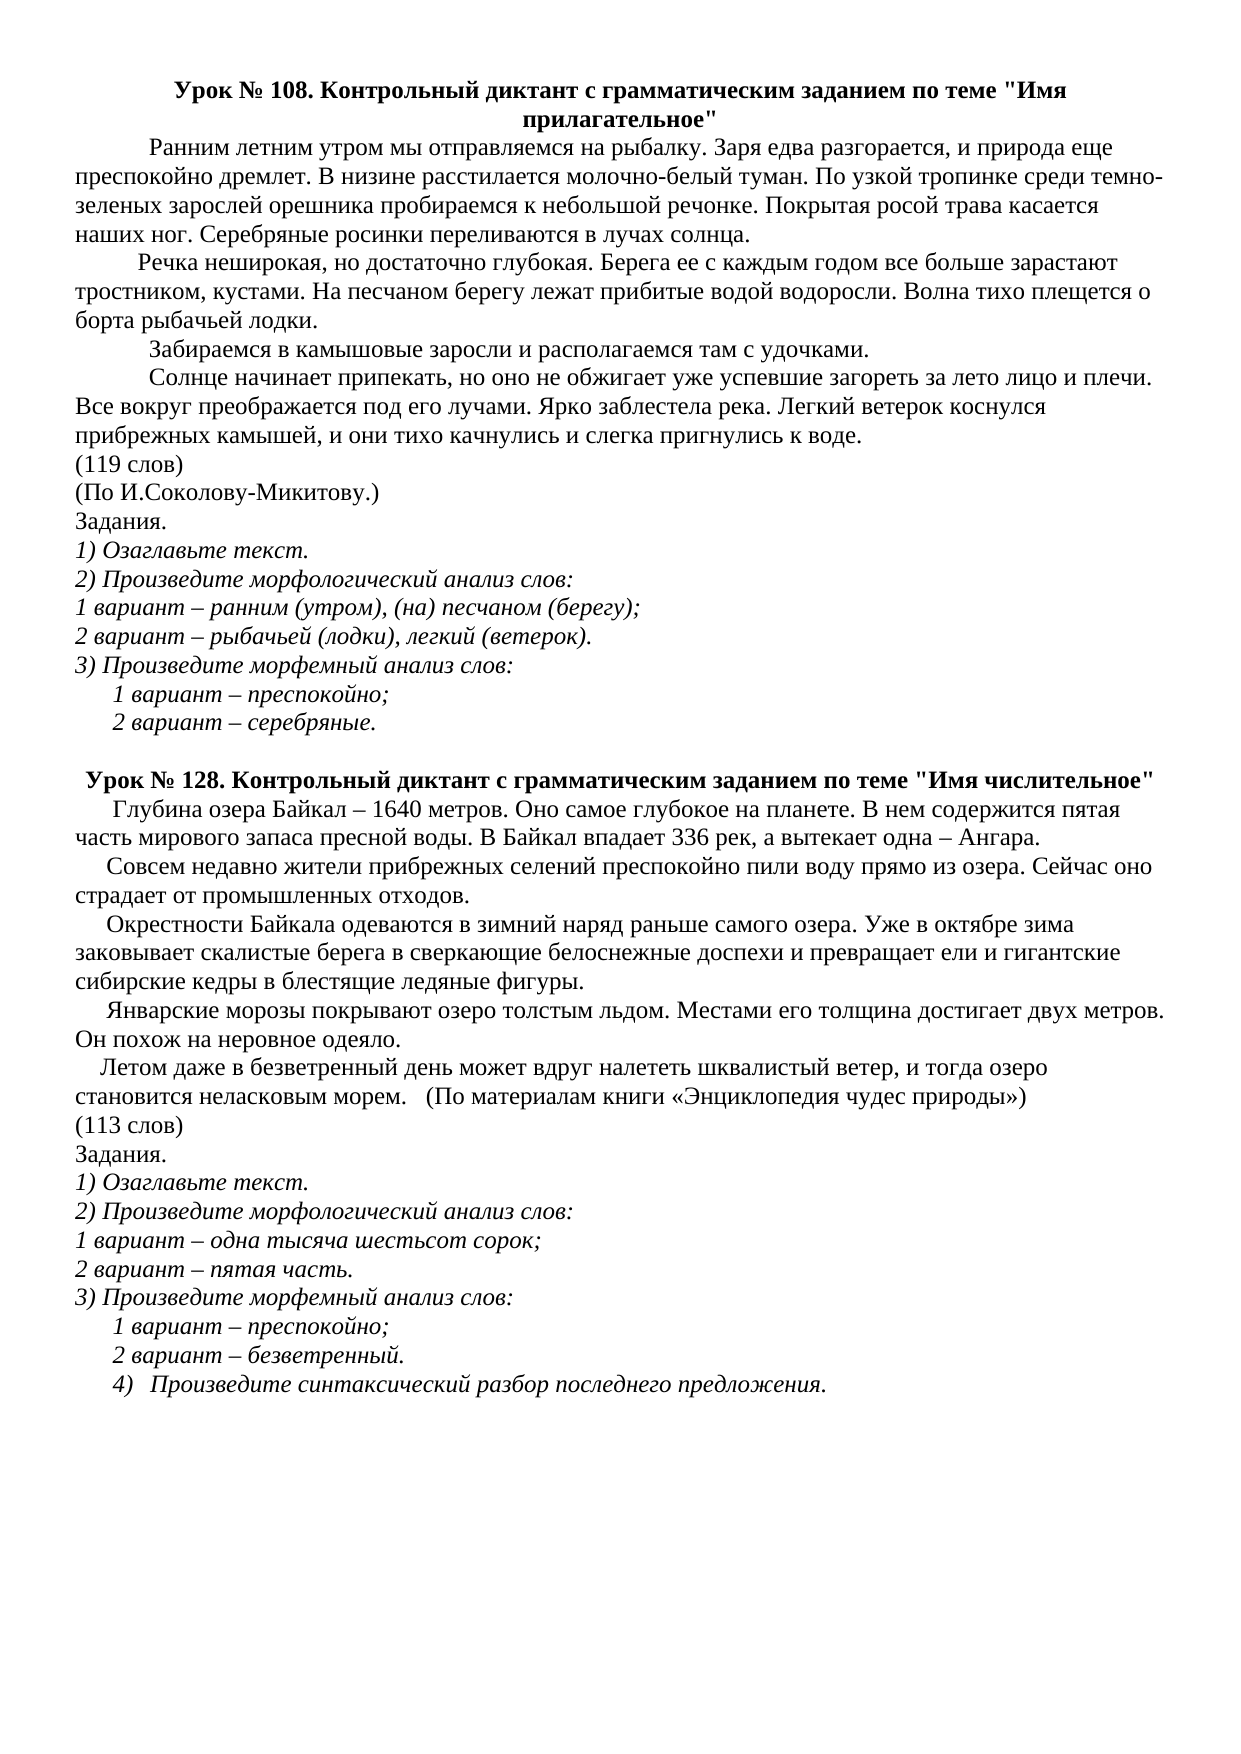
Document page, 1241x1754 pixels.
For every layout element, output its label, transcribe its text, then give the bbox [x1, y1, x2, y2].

text Ранним летним утром мы отправляемся на рыбалку. Заря едва разгорается, и природа еще преспокойно дремлет. В низине расстилается молочно-белый туман. По узкой тропинке среди темно-зеленых зарослей орешника пробираемся к небольшой речонке. Покрытая росой трава касается наших ног. Серебряные росинки переливаются в лучах солнца. Речка неширокая, но достаточно глубокая. Берега ее с каждым годом все больше зарастают тростником, кустами. На песчаном берегу лежат прибитые водой водоросли. Волна тихо плещется о борта рыбачьей лодки. [75, 132, 1165, 334]
text Урок № 128. Контрольный диктант с грамматическим заданием по теме "Имя числительное" [75, 765, 1165, 794]
text 2 вариант – пятая часть. [75, 1254, 1165, 1282]
text Летом даже в безветренный день может вдруг налететь шквалистый ветер, и тогда озеро становится неласковым морем. (По материалам книги «Энциклопедия чудес природы») [75, 1052, 1165, 1110]
text Январские морозы покрывают озеро толстым льдом. Местами его толщина достигает двух метров. Он похож на неровное одеяло. [75, 995, 1165, 1052]
text (113 слов) [75, 1110, 1165, 1139]
text 1 вариант – одна тысяча шестьсот сорок; [75, 1225, 1165, 1254]
text 1 вариант – ранним (утром), (на) песчаном (берегу); [75, 592, 1165, 621]
text Солнце начинает припекать, но оно не обжигает уже успевшие загореть за лето лицо и плечи. Все вокруг преображается под его лучами. Ярко заблестела река. Легкий ветерок коснулся прибрежных камышей, и они тихо качнулись и слегка пригнулись к воде. [75, 362, 1165, 449]
text 2 вариант – серебряные. [75, 707, 1165, 736]
text 2) Произведите морфологический анализ слов: [75, 1196, 1165, 1225]
text 1) Озаглавьте текст. [75, 1167, 1165, 1196]
text Урок № 108. Контрольный диктант с грамматическим заданием по теме "Имя прилагательное" [75, 75, 1165, 132]
list Произведите синтаксический разбор последнего предложения. [112, 1369, 1165, 1397]
text Задания. [75, 1139, 1165, 1167]
text Окрестности Байкала одеваются в зимний наряд раньше самого озера. Уже в октябре зима заковывает скалистые берега в сверкающие белоснежные доспехи и превращает ели и гигантские сибирские кедры в блестящие ледяные фигуры. [75, 909, 1165, 995]
text 2 вариант – безветренный. [75, 1340, 1165, 1369]
text Забираемся в камышовые заросли и располагаемся там с удочками. [75, 334, 1165, 362]
text 1 вариант – преспокойно; [75, 679, 1165, 707]
text 3) Произведите морфемный анализ слов: [75, 650, 1165, 679]
text 2 вариант – рыбачьей (лодки), легкий (ветерок). [75, 621, 1165, 650]
text (119 слов) [75, 449, 1165, 477]
text Глубина озера Байкал – 1640 метров. Оно самое глубокое на планете. В нем содержится пятая часть мирового запаса пресной воды. В Байкал впадает 336 рек, а вытекает одна – Ангара. [75, 794, 1165, 851]
text (По И.Соколову-Микитову.) [75, 477, 1165, 506]
text Совсем недавно жители прибрежных селений преспокойно пили воду прямо из озера. Сейчас оно страдает от промышленных отходов. [75, 851, 1165, 909]
text Задания. [75, 506, 1165, 535]
text 1 вариант – преспокойно; [75, 1311, 1165, 1340]
text 3) Произведите морфемный анализ слов: [75, 1282, 1165, 1311]
text 2) Произведите морфологический анализ слов: [75, 564, 1165, 592]
text 1) Озаглавьте текст. [75, 535, 1165, 564]
